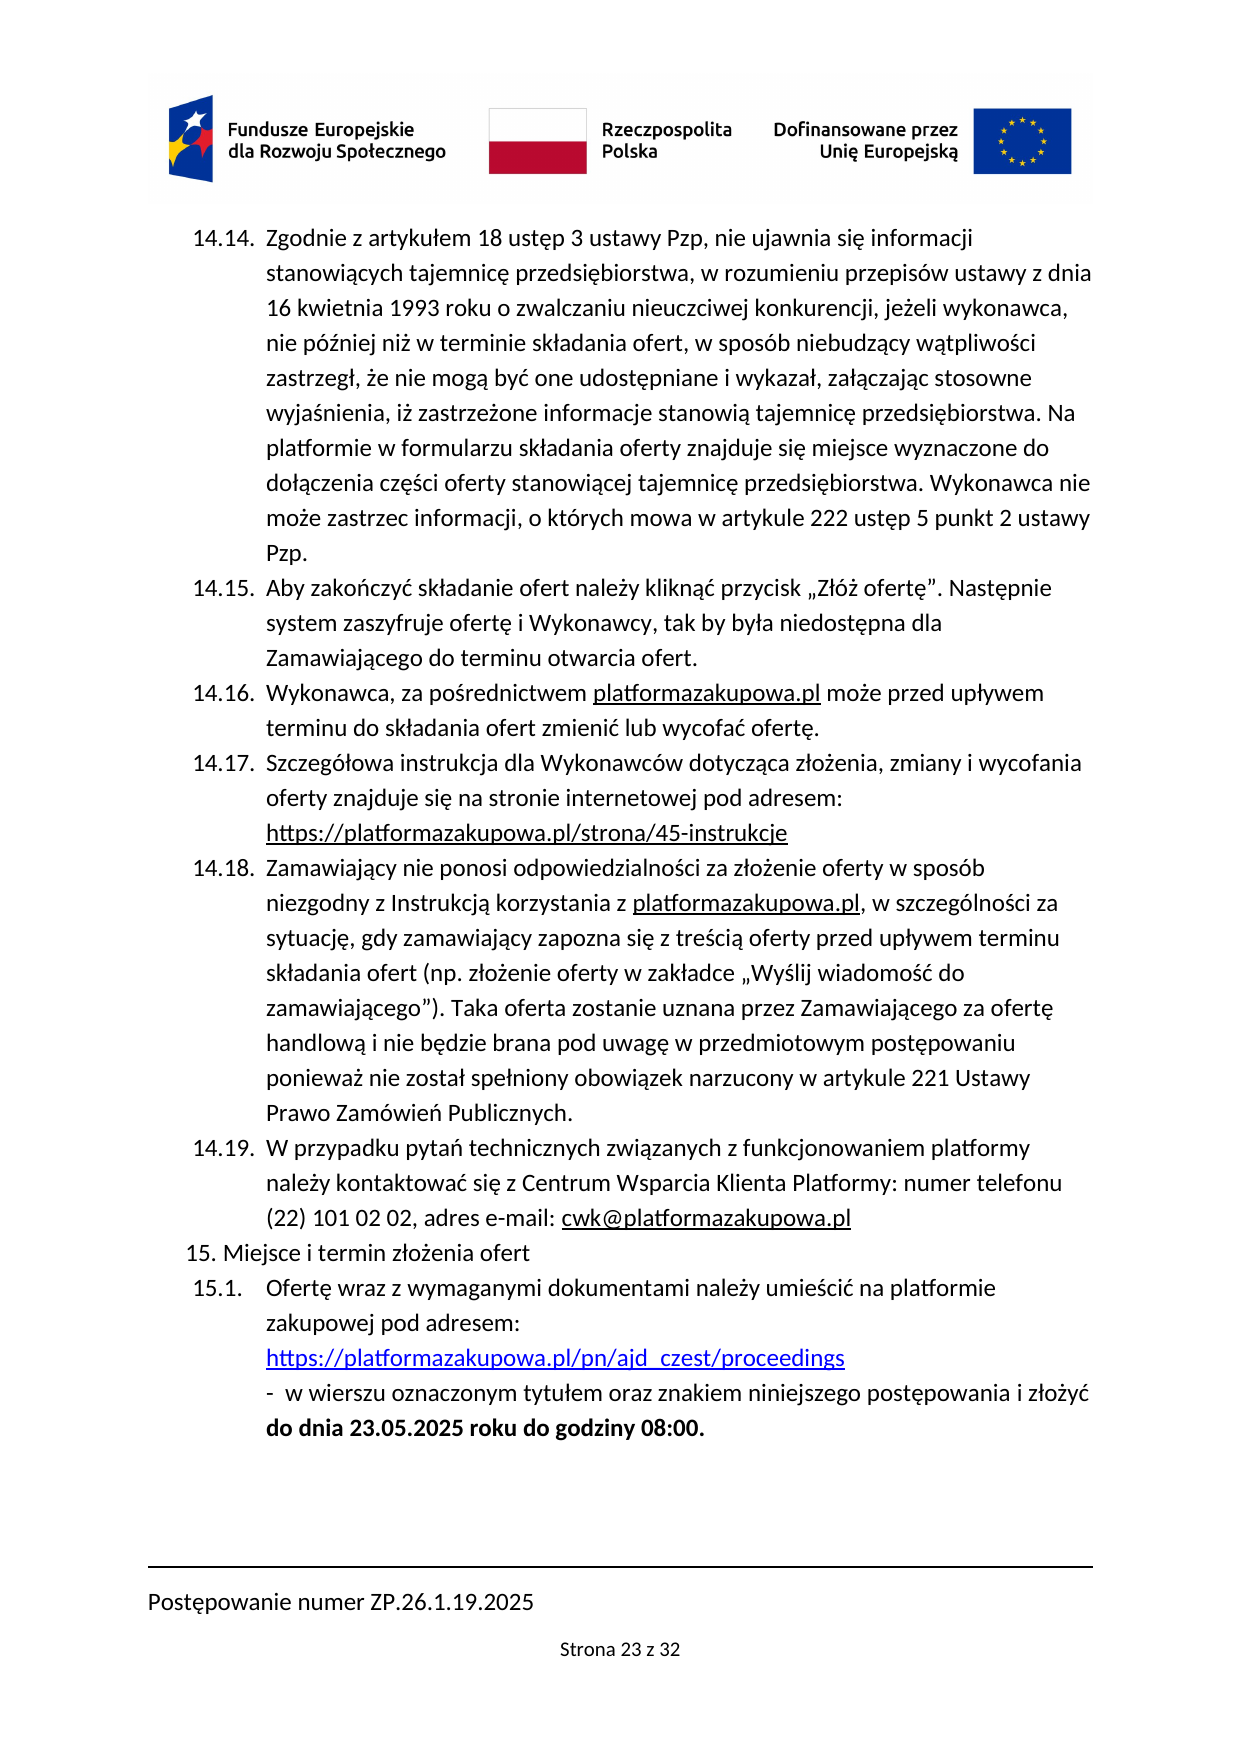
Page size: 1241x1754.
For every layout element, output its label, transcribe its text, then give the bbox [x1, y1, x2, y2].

list W przypadku pytań technicznych związanych z funkcjonowaniem platformy należy kontaktować się z Centrum Wsparcia Klienta Platformy: numer telefonu (22) 101 02 02, adres e-mail: cwk@platformazakupowa.pl [192, 1132, 1093, 1233]
picture [147, 73, 1093, 204]
list Ofertę wraz z wymaganymi dokumentami należy umieścić na platformie zakupowej pod adresem: https://platformazakupowa.pl/pn/ajd_czest/proceedings [192, 1272, 1093, 1373]
list Szczegółowa instrukcja dla Wykonawców dotycząca złożenia, zmiany i wycofania oferty znajduje się na stronie internetowej pod adresem: https://platformazakupowa.pl/strona/45-instrukcje [192, 747, 1093, 848]
text - w wierszu oznaczonym tytułem oraz znakiem niniejszego postępowania i złożyć do dnia 23.05.2025 roku do godziny 08:00. [266, 1377, 1093, 1443]
subtitle Miejsce i termin złożenia ofert [185, 1237, 1093, 1268]
list Wykonawca, za pośrednictwem platformazakupowa.pl może przed upływem terminu do składania ofert zmienić lub wycofać ofertę. [192, 677, 1093, 743]
list Zamawiający nie ponosi odpowiedzialności za złożenie oferty w sposób niezgodny z Instrukcją korzystania z platformazakupowa.pl, w szczególności za sytuację, gdy zamawiający zapozna się z treścią oferty przed upływem terminu składania ofert (np. złożenie oferty w zakładce „Wyślij wiadomość do zamawiającego”). Taka oferta zostanie uznana przez Zamawiającego za ofertę handlową i nie będzie brana pod uwagę w przedmiotowym postępowaniu ponieważ nie został spełniony obowiązek narzucony w artykule 221 Ustawy Prawo Zamówień Publicznych. [192, 852, 1093, 1128]
list Zgodnie z artykułem 18 ustęp 3 ustawy Pzp, nie ujawnia się informacji stanowiących tajemnicę przedsiębiorstwa, w rozumieniu przepisów ustawy z dnia 16 kwietnia 1993 roku o zwalczaniu nieuczciwej konkurencji, jeżeli wykonawca, nie później niż w terminie składania ofert, w sposób niebudzący wątpliwości zastrzegł, że nie mogą być one udostępniane i wykazał, załączając stosowne wyjaśnienia, iż zastrzeżone informacje stanowią tajemnicę przedsiębiorstwa. Na platformie w formularzu składania oferty znajduje się miejsce wyznaczone do dołączenia części oferty stanowiącej tajemnicę przedsiębiorstwa. Wykonawca nie może zastrzec informacji, o których mowa w artykule 222 ustęp 5 punkt 2 ustawy Pzp. [192, 222, 1093, 568]
list Aby zakończyć składanie ofert należy kliknąć przycisk „Złóż ofertę”. Następnie system zaszyfruje ofertę i Wykonawcy, tak by była niedostępna dla Zamawiającego do terminu otwarcia ofert. [192, 572, 1093, 673]
